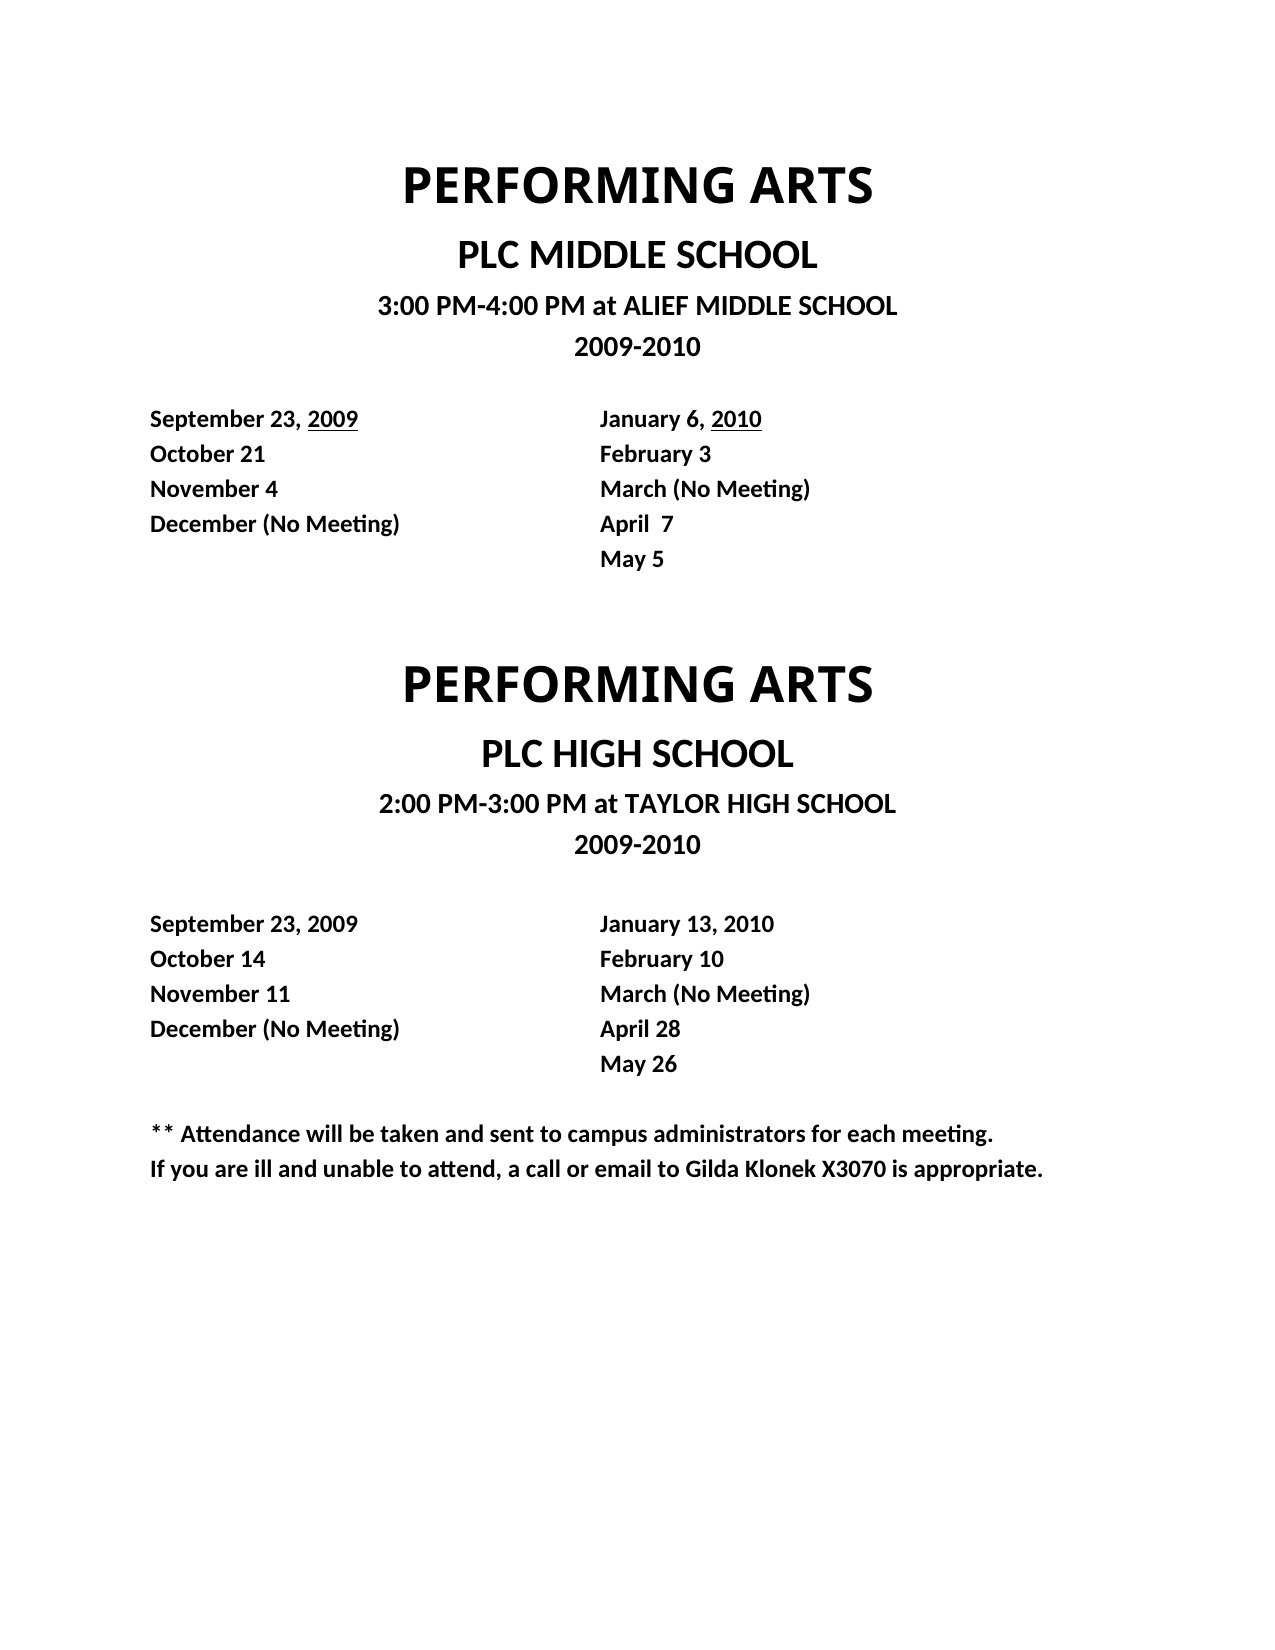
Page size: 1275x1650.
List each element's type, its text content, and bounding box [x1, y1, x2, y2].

text October 21 February 3 [150, 439, 1125, 469]
text September 23, 2009 January 13, 2010 [150, 908, 1125, 939]
text December (No Meeting) April 28 [150, 1013, 1125, 1044]
text 3:00 PM-4:00 PM at ALIEF MIDDLE SCHOOL [150, 287, 1125, 322]
text May 5 [150, 544, 1125, 574]
text November 4 March (No Meeting) [150, 474, 1125, 504]
text December (No Meeting) April 7 [150, 509, 1125, 539]
text PERFORMING ARTS [150, 150, 1125, 218]
text September 23, 2009 January 6, 2010 [150, 404, 1125, 434]
text May 26 [150, 1048, 1125, 1079]
text PLC HIGH SCHOOL [150, 727, 1125, 778]
text November 11 March (No Meeting) [150, 978, 1125, 1009]
text PLC MIDDLE SCHOOL [150, 228, 1125, 279]
text 2:00 PM-3:00 PM at TAYLOR HIGH SCHOOL [150, 786, 1125, 821]
text ** Attendance will be taken and sent to campus administrators for each meeting. [150, 1118, 1125, 1149]
text PERFORMING ARTS [150, 649, 1125, 717]
text If you are ill and unable to attend, a call or email to Gilda Klonek X3070 is appropriate. [150, 1153, 1125, 1184]
text October 14 February 10 [150, 943, 1125, 974]
text 2009-2010 [150, 328, 1125, 363]
text 2009-2010 [150, 826, 1125, 862]
